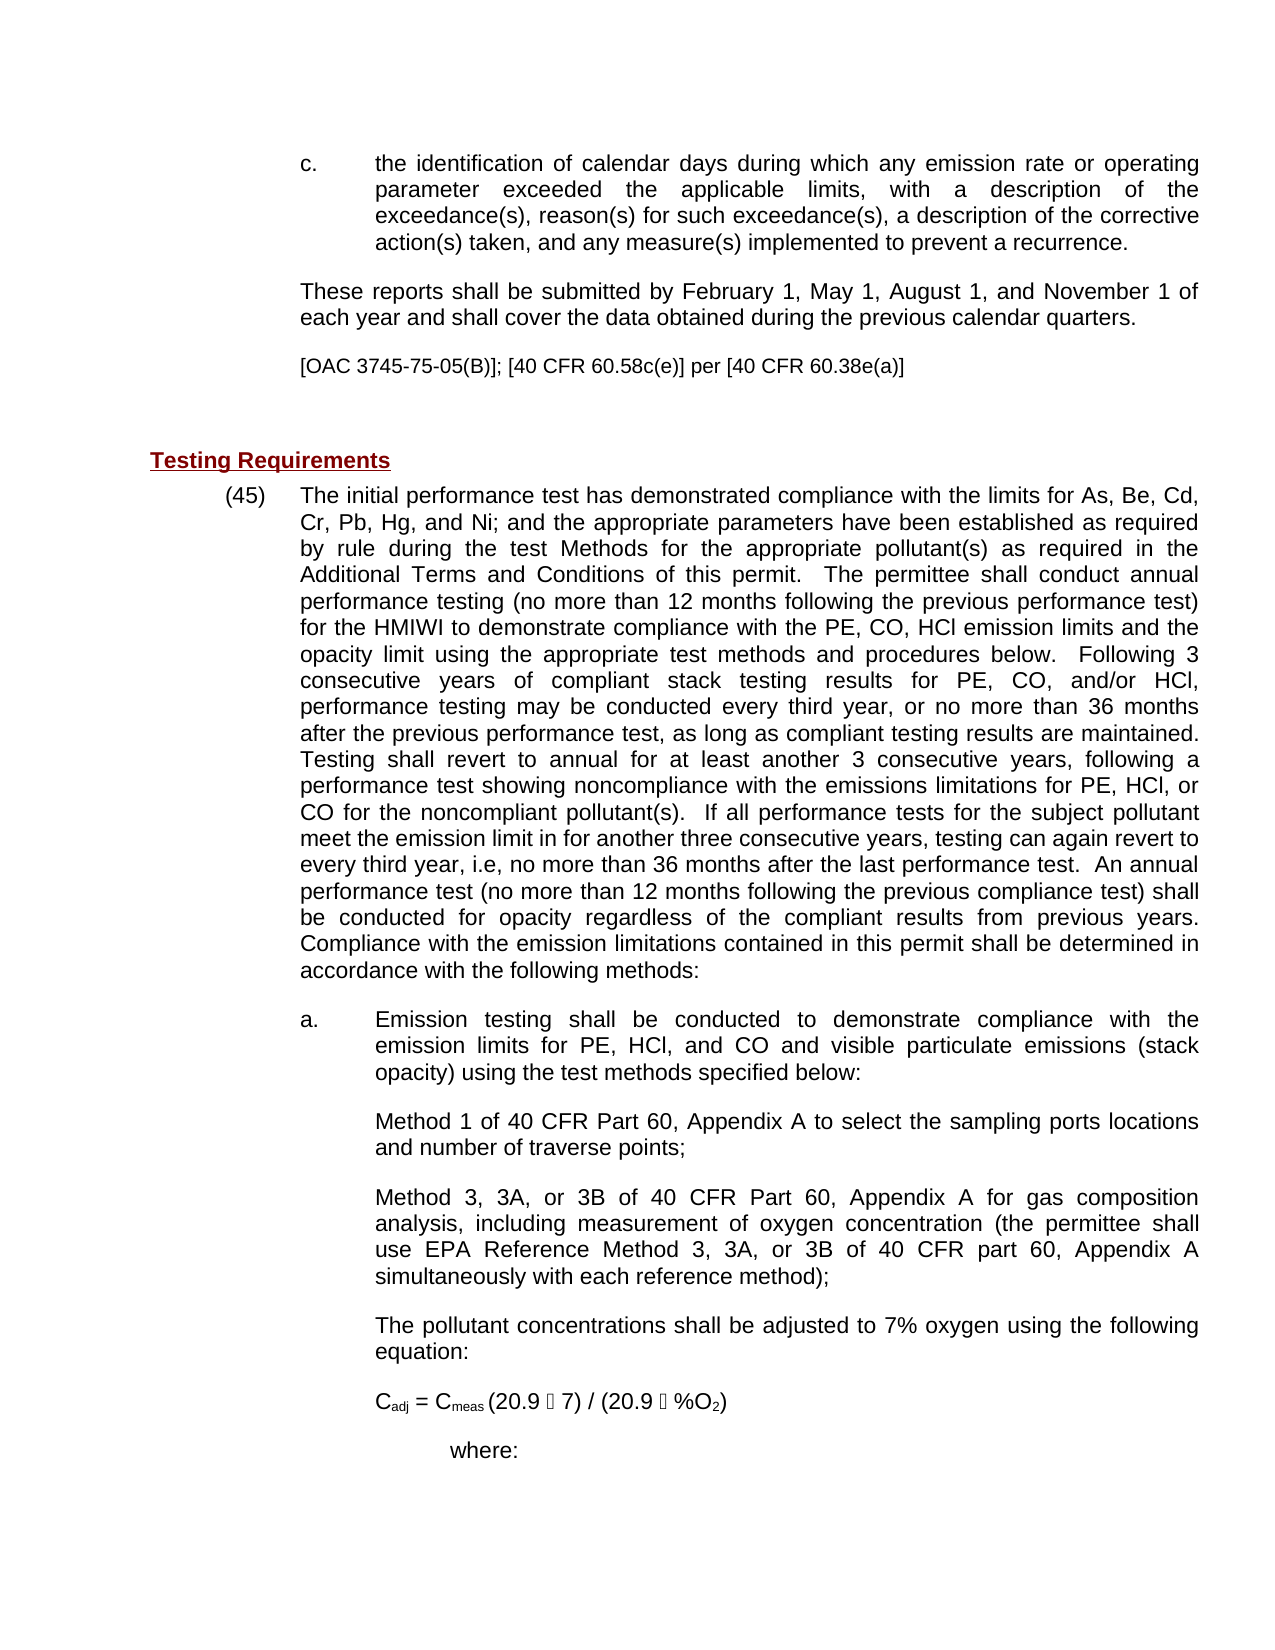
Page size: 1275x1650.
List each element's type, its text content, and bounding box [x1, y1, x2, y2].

text Method 3, 3A, or 3B of 40 CFR Part 60, Appendix A for gas composition analysis, including measurement of oxygen concentration (the permittee shall use EPA Reference Method 3, 3A, or 3B of 40 CFR part 60, Appendix A simultaneously with each reference method); [375, 1184, 1200, 1289]
text Emission testing shall be conducted to demonstrate compliance with the emission limits for PE, HCl, and CO and visible particulate emissions (stack opacity) using the test methods specified below: [300, 1006, 1200, 1085]
text Cadj = Cmeas (20.9 7) / (20.9 %O2) [375, 1388, 1200, 1414]
text Testing Requirements [150, 447, 1200, 473]
text Method 1 of 40 CFR Part 60, Appendix A to select the sampling ports locations and number of traverse points; [375, 1108, 1200, 1161]
text The initial performance test has demonstrated compliance with the limits for As, Be, Cd, Cr, Pb, Hg, and Ni; and the appropriate parameters have been established as required by rule during the test Methods for the appropriate pollutant(s) as required in the Additional Terms and Conditions of this permit. The permittee shall conduct annual performance testing (no more than 12 months following the previous performance test) for the HMIWI to demonstrate compliance with the PE, CO, HCl emission limits and the opacity limit using the appropriate test methods and procedures below. Following 3 consecutive years of compliant stack testing results for PE, CO, and/or HCl, performance testing may be conducted every third year, or no more than 36 months after the previous performance test, as long as compliant testing results are maintained. Testing shall revert to annual for at least another 3 consecutive years, following a performance test showing noncompliance with the emissions limitations for PE, HCl, or CO for the noncompliant pollutant(s). If all performance tests for the subject pollutant meet the emission limit in for another three consecutive years, testing can again revert to every third year, i.e, no more than 36 months after the last performance test. An annual performance test (no more than 12 months following the previous compliance test) shall be conducted for opacity regardless of the compliant results from previous years. Compliance with the emission limitations contained in this permit shall be determined in accordance with the following methods: [225, 482, 1200, 983]
text The pollutant concentrations shall be adjusted to 7% oxygen using the following equation: [375, 1312, 1200, 1365]
text [OAC 3745-75-05(B)]; [40 CFR 60.58c(e)] per [40 CFR 60.38e(a)] [300, 353, 1200, 377]
text where: [450, 1437, 1200, 1463]
text These reports shall be submitted by February 1, May 1, August 1, and November 1 of each year and shall cover the data obtained during the previous calendar quarters. [300, 278, 1200, 331]
text the identification of calendar days during which any emission rate or operating parameter exceeded the applicable limits, with a description of the exceedance(s), reason(s) for such exceedance(s), a description of the corrective action(s) taken, and any measure(s) implemented to prevent a recurrence. [300, 149, 1200, 255]
